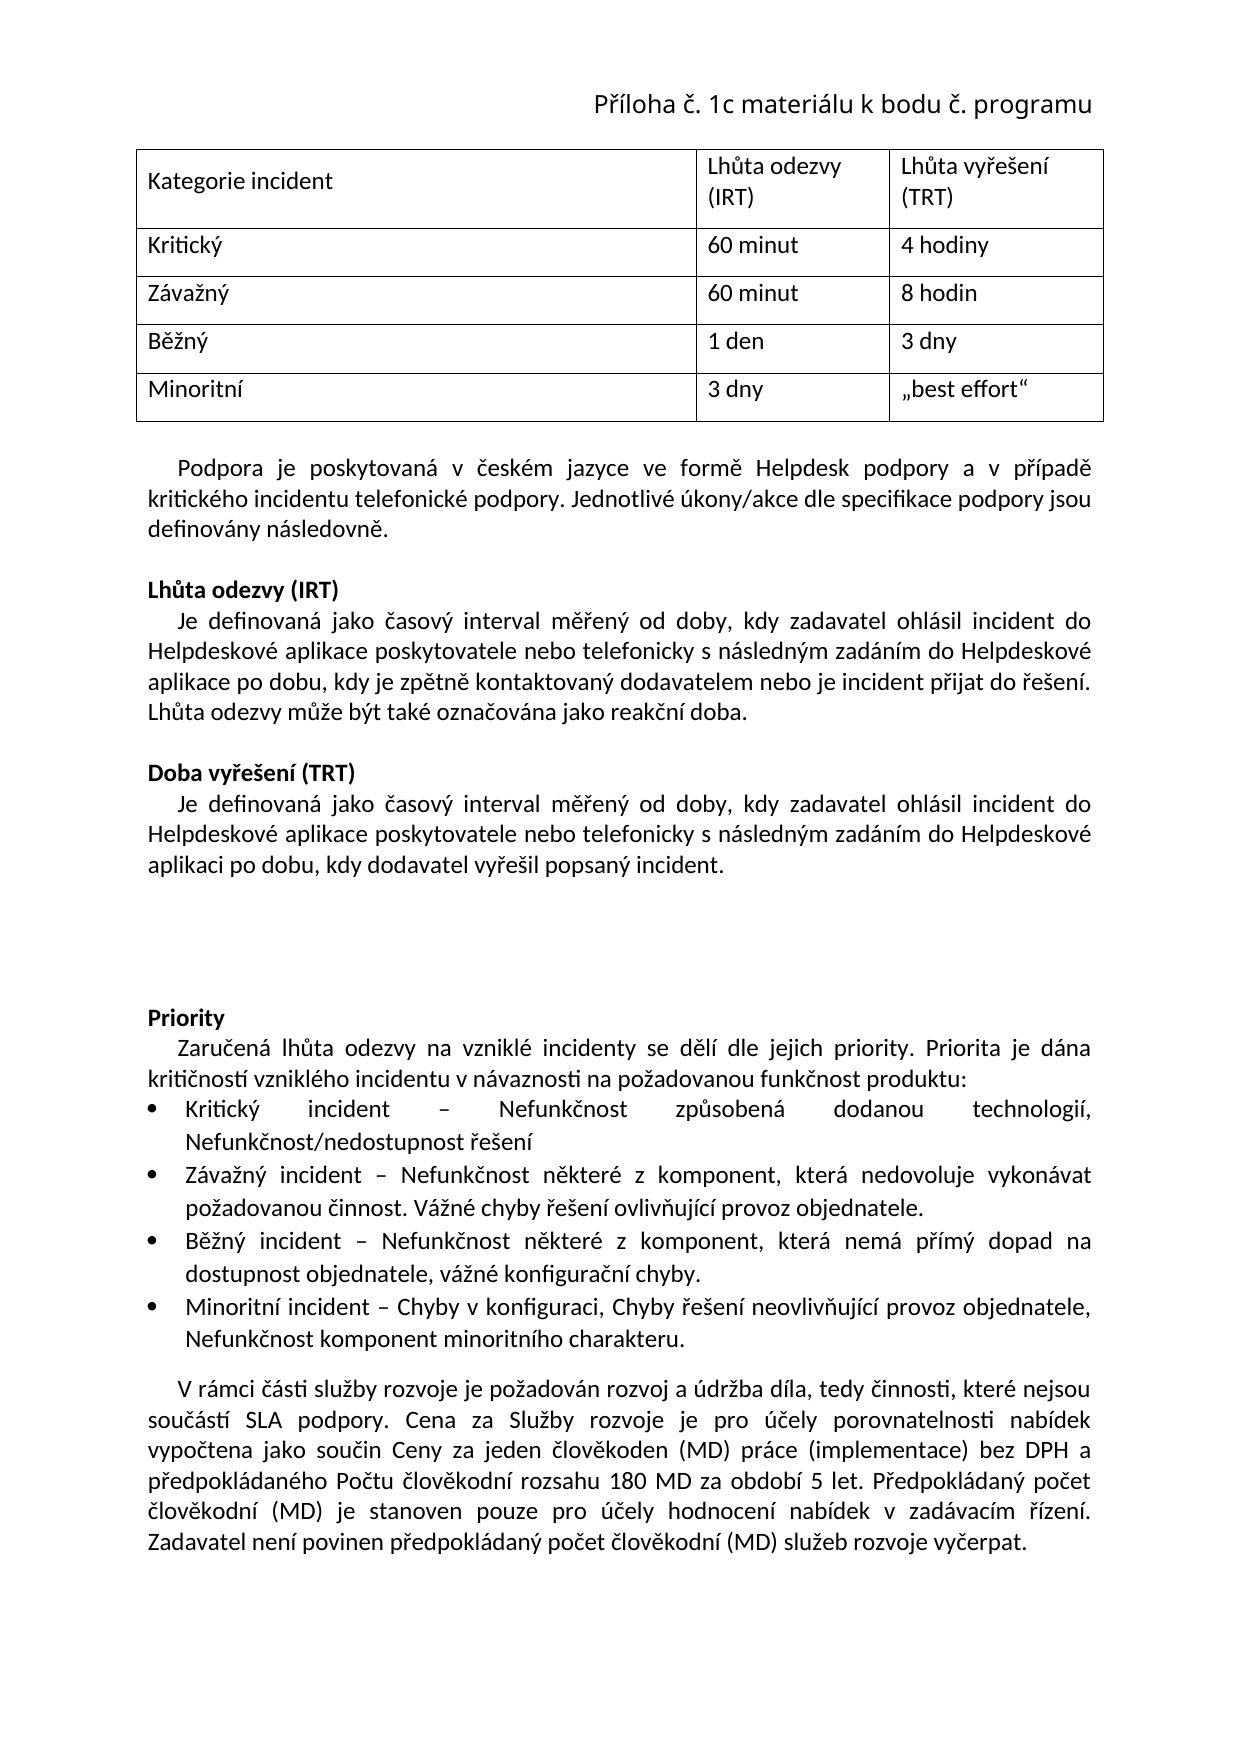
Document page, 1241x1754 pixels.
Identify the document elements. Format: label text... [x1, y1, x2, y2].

table_cell 8 hodin [890, 277, 1103, 324]
text V rámci části služby rozvoje je požadován rozvoj a údržba díla, tedy činnosti, které nejsou součástí SLA podpory. Cena za Služby rozvoje je pro účely porovnatelnosti nabídek vypočtena jako součin Ceny za jeden člověkoden (MD) práce (implementace) bez DPH a předpokládaného Počtu člověkodní rozsahu 180 MD za období 5 let. Předpokládaný počet člověkodní (MD) je stanoven pouze pro účely hodnocení nabídek v zadávacím řízení. Zadavatel není povinen předpokládaný počet člověkodní (MD) služeb rozvoje vyčerpat. [148, 1373, 1093, 1556]
text Podpora je poskytovaná v českém jazyce ve formě Helpdesk podpory a v případě kritického incidentu telefonické podpory. Jednotlivé úkony/akce dle specifikace podpory jsou definovány následovně. [148, 452, 1093, 544]
table_cell 3 dny [890, 325, 1103, 372]
table_header Lhůta odezvy (IRT) [697, 150, 889, 228]
text Zaručená lhůta odezvy na vzniklé incidenty se dělí dle jejich priority. Priorita je dána kritičností vzniklého incidentu v návaznosti na požadovanou funkčnost produktu: [148, 1032, 1093, 1093]
text Priority [148, 1002, 1093, 1032]
table_cell Běžný [137, 325, 696, 372]
table_cell 3 dny [697, 374, 889, 421]
text Lhůta odezvy (IRT) [148, 574, 1093, 605]
list Závažný incident – Nefunkčnost některé z komponent, která nedovoluje vykonávat požadovanou činnost. Vážné chyby řešení ovlivňující provoz objednatele. [148, 1159, 1093, 1222]
table_cell 60 minut [697, 277, 889, 324]
table_cell 1 den [697, 325, 889, 372]
list Kritický incident – Nefunkčnost způsobená dodanou technologií, Nefunkčnost/nedostupnost řešení [148, 1093, 1093, 1157]
table_cell 60 minut [697, 229, 889, 276]
table_cell „best effort“ [890, 374, 1103, 421]
list Minoritní incident – Chyby v konfiguraci, Chyby řešení neovlivňující provoz objednatele, Nefunkčnost komponent minoritního charakteru. [148, 1291, 1093, 1354]
list Běžný incident – Nefunkčnost některé z komponent, která nemá přímý dopad na dostupnost objednatele, vážné konfigurační chyby. [148, 1225, 1093, 1288]
text Je definovaná jako časový interval měřený od doby, kdy zadavatel ohlásil incident do Helpdeskové aplikace poskytovatele nebo telefonicky s následným zadáním do Helpdeskové aplikace po dobu, kdy je zpětně kontaktovaný dodavatelem nebo je incident přijat do řešení. Lhůta odezvy může být také označována jako reakční doba. [148, 605, 1093, 727]
table_cell Minoritní [137, 374, 696, 421]
table_cell 4 hodiny [890, 229, 1103, 276]
table_header Lhůta vyřešení (TRT) [890, 150, 1103, 228]
text Je definovaná jako časový interval měřený od doby, kdy zadavatel ohlásil incident do Helpdeskové aplikace poskytovatele nebo telefonicky s následným zadáním do Helpdeskové aplikaci po dobu, kdy dodavatel vyřešil popsaný incident. [148, 788, 1093, 879]
table_cell Závažný [137, 277, 696, 324]
text Doba vyřešení (TRT) [148, 757, 1093, 788]
table_header Kategorie incident [137, 150, 696, 228]
table_cell Kritický [137, 229, 696, 276]
